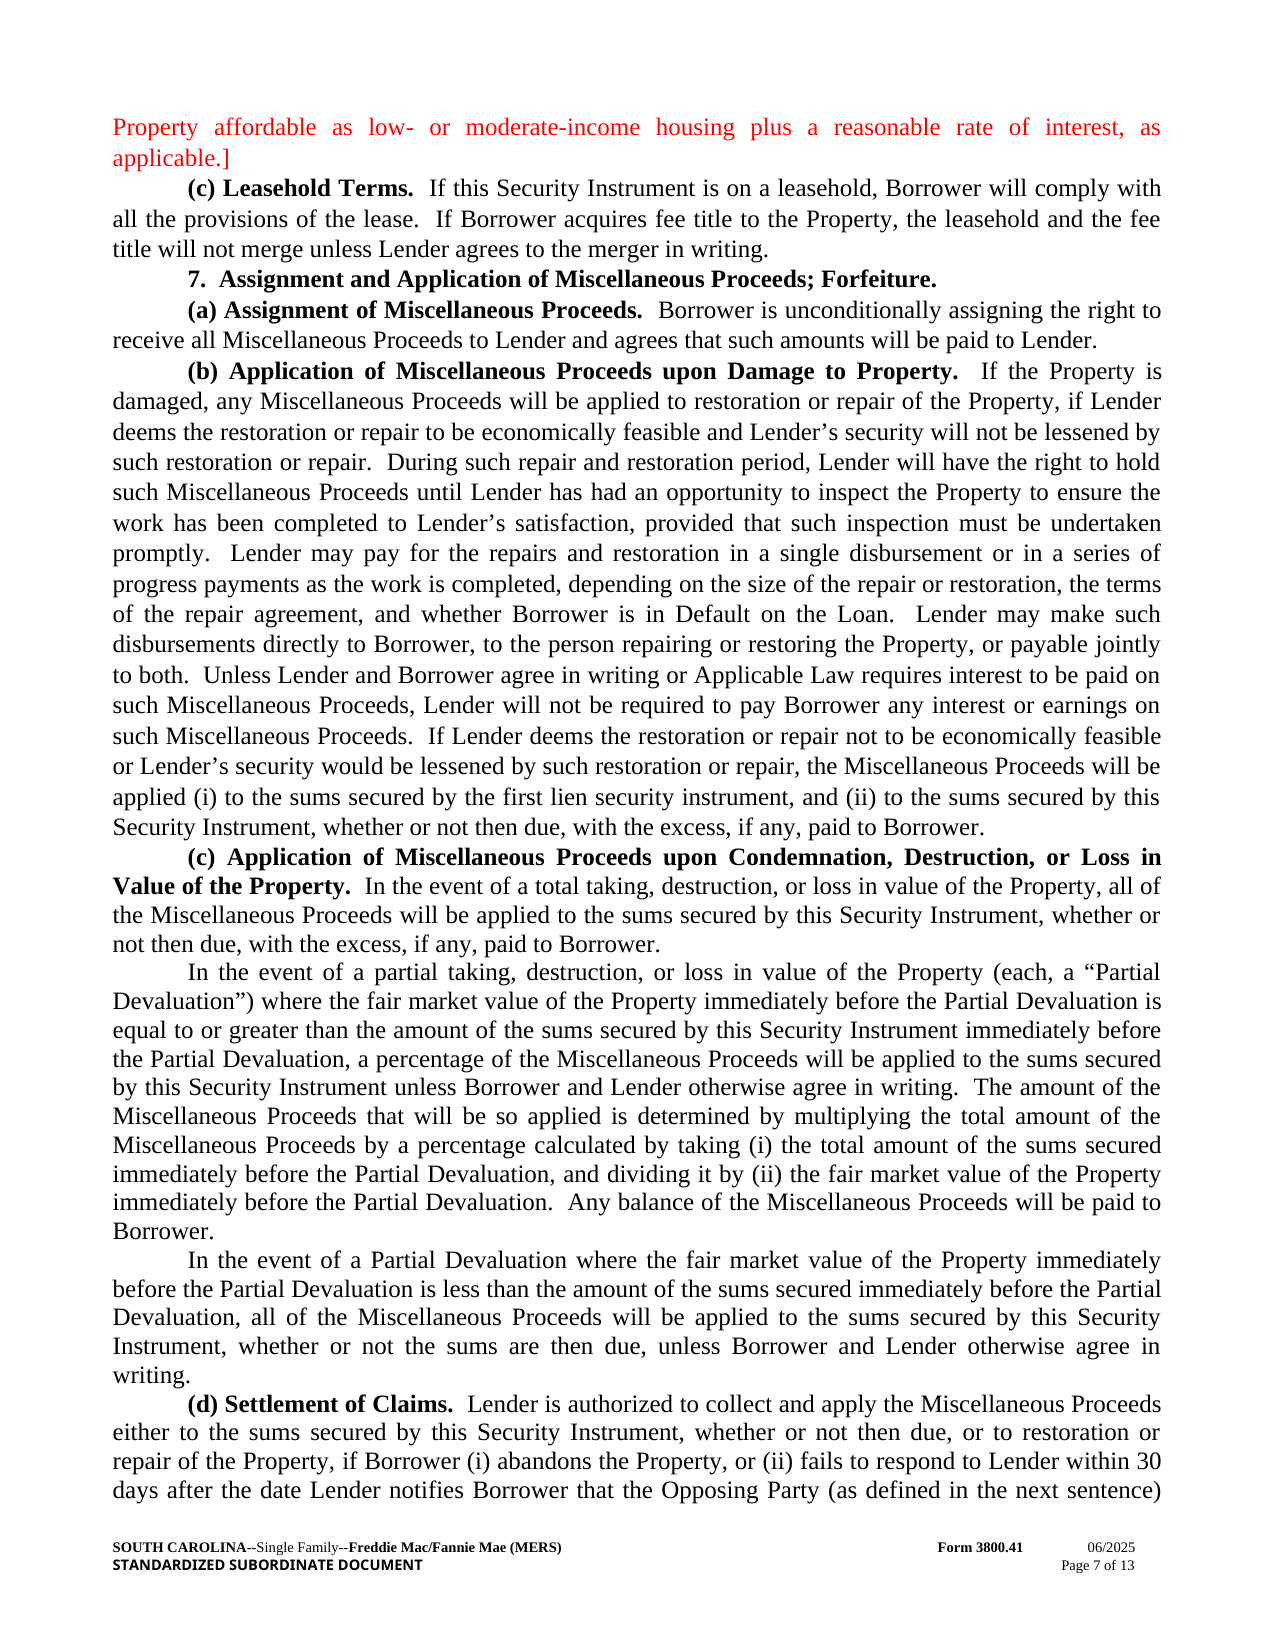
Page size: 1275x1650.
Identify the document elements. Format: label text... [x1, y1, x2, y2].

text In the event of a partial taking, destruction, or loss in value of the Property (each, a “Partial Devaluation”) where the fair market value of the Property immediately before the Partial Devaluation is equal to or greater than the amount of the sums secured by this Security Instrument immediately before the Partial Devaluation, a percentage of the Miscellaneous Proceeds will be applied to the sums secured by this Security Instrument unless Borrower and Lender otherwise agree in writing. The amount of the Miscellaneous Proceeds that will be so applied is determined by multiplying the total amount of the Miscellaneous Proceeds by a percentage calculated by taking (i) the total amount of the sums secured immediately before the Partial Devaluation, and dividing it by (ii) the fair market value of the Property immediately before the Partial Devaluation. Any balance of the Miscellaneous Proceeds will be paid to Borrower. [112, 957, 1162, 1245]
text (c) Leasehold Terms. If this Security Instrument is on a leasehold, Borrower will comply with all the provisions of the lease. If Borrower acquires fee title to the Property, the leasehold and the fee title will not merge unless Lender agrees to the merger in writing. [112, 173, 1162, 263]
text 7. Assignment and Application of Miscellaneous Proceeds; Forfeiture. [112, 264, 1162, 293]
text (c) Application of Miscellaneous Proceeds upon Condemnation, Destruction, or Loss in Value of the Property. In the event of a total taking, destruction, or loss in value of the Property, all of the Miscellaneous Proceeds will be applied to the sums secured by this Security Instrument, whether or not then due, with the excess, if any, paid to Borrower. [112, 842, 1162, 957]
text In the event of a Partial Devaluation where the fair market value of the Property immediately before the Partial Devaluation is less than the amount of the sums secured immediately before the Partial Devaluation, all of the Miscellaneous Proceeds will be applied to the sums secured by this Security Instrument, whether or not the sums are then due, unless Borrower and Lender otherwise agree in writing. [112, 1245, 1162, 1389]
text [112, 112, 1162, 172]
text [112, 1389, 1162, 1504]
text (a) Assignment of Miscellaneous Proceeds. Borrower is unconditionally assigning the right to receive all Miscellaneous Proceeds to Lender and agrees that such amounts will be paid to Lender. [112, 295, 1162, 354]
text (b) Application of Miscellaneous Proceeds upon Damage to Property. If the Property is damaged, any Miscellaneous Proceeds will be applied to restoration or repair of the Property, if Lender deems the restoration or repair to be economically feasible and Lender’s security will not be lessened by such restoration or repair. During such repair and restoration period, Lender will have the right to hold such Miscellaneous Proceeds until Lender has had an opportunity to inspect the Property to ensure the work has been completed to Lender’s satisfaction, provided that such inspection must be undertaken promptly. Lender may pay for the repairs and restoration in a single disbursement or in a series of progress payments as the work is completed, depending on the size of the repair or restoration, the terms of the repair agreement, and whether Borrower is in Default on the Loan. Lender may make such disbursements directly to Borrower, to the person repairing or restoring the Property, or payable jointly to both. Unless Lender and Borrower agree in writing or Applicable Law requires interest to be paid on such Miscellaneous Proceeds, Lender will not be required to pay Borrower any interest or earnings on such Miscellaneous Proceeds. If Lender deems the restoration or repair not to be economically feasible or Lender’s security would be lessened by such restoration or repair, the Miscellaneous Proceeds will be applied (i) to the sums secured by the first lien security instrument, and (ii) to the sums secured by this Security Instrument, whether or not then due, with the excess, if any, paid to Borrower. [112, 356, 1162, 841]
